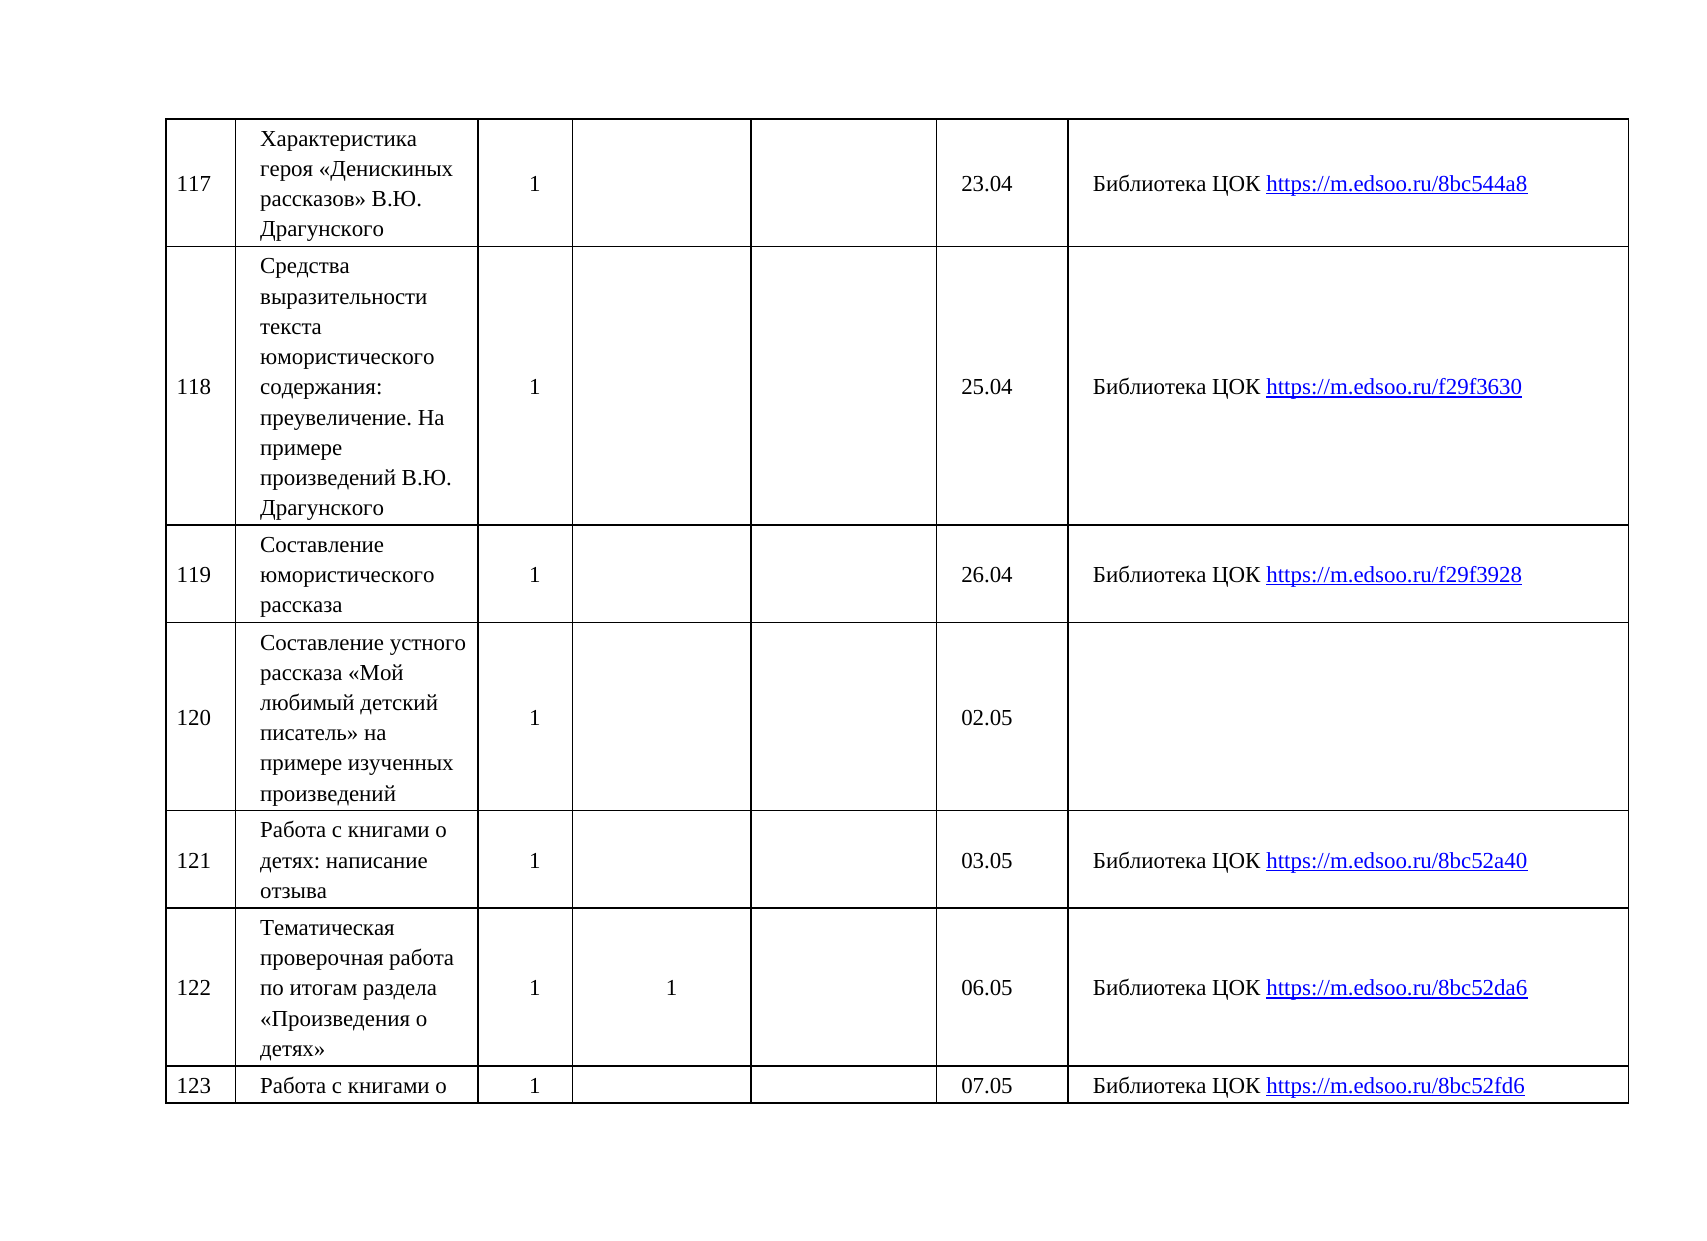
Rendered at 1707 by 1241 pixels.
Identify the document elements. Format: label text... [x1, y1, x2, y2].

table_cell 1 [479, 909, 572, 1065]
table_cell 1 [479, 526, 572, 622]
table_cell 1 [573, 909, 750, 1065]
table_cell [573, 120, 750, 246]
table_cell 119 [167, 526, 235, 622]
table_cell [752, 811, 936, 907]
table_cell Тематическая проверочная работа по итогам раздела «Произведения о детях» [236, 909, 477, 1065]
table_cell [752, 909, 936, 1065]
table_cell 120 [167, 623, 235, 810]
table_cell 117 [167, 120, 235, 246]
table_cell Библиотека ЦОК https://m.edsoo.ru/8bc52da6 [1069, 909, 1628, 1065]
table_cell Работа с книгами о детях: написание отзыва [236, 811, 477, 907]
table_cell Библиотека ЦОК https://m.edsoo.ru/8bc52a40 [1069, 811, 1628, 907]
table_cell 25.04 [937, 247, 1067, 524]
table_cell [573, 623, 750, 810]
table_cell Составление устного рассказа «Мой любимый детский писатель» на примере изученных произведений [236, 623, 477, 810]
table_cell Библиотека ЦОК https://m.edsoo.ru/8bc544a8 [1069, 120, 1628, 246]
table_cell [752, 247, 936, 524]
table_cell [752, 526, 936, 622]
table_cell [573, 247, 750, 524]
table_cell 1 [479, 623, 572, 810]
table_cell Библиотека ЦОК https://m.edsoo.ru/f29f3630 [1069, 247, 1628, 524]
table_cell 07.05 [937, 1067, 1067, 1102]
table_cell Средства выразительности текста юмористического содержания: преувеличение. На примере произведений В.Ю. Драгунского [236, 247, 477, 524]
table_cell 123 [167, 1067, 235, 1102]
table_cell [573, 1067, 750, 1102]
table_cell 06.05 [937, 909, 1067, 1065]
table_cell 03.05 [937, 811, 1067, 907]
table_cell [752, 1067, 936, 1102]
table_cell 1 [479, 247, 572, 524]
table_cell 118 [167, 247, 235, 524]
table_cell [1069, 623, 1628, 810]
table_cell 02.05 [937, 623, 1067, 810]
table_cell 122 [167, 909, 235, 1065]
table_cell [752, 623, 936, 810]
table_cell 1 [479, 811, 572, 907]
table_cell [573, 526, 750, 622]
table_cell 121 [167, 811, 235, 907]
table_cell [1069, 1067, 1628, 1102]
table_cell 26.04 [937, 526, 1067, 622]
table_cell [752, 120, 936, 246]
table_cell Библиотека ЦОК https://m.edsoo.ru/f29f3928 [1069, 526, 1628, 622]
table_cell 1 [479, 1067, 572, 1102]
table_cell [573, 811, 750, 907]
table_cell Характеристика героя «Денискиных рассказов» В.Ю. Драгунского [236, 120, 477, 246]
table_cell 1 [479, 120, 572, 246]
table_cell Составление юмористического рассказа [236, 526, 477, 622]
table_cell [236, 1067, 477, 1102]
table_cell 23.04 [937, 120, 1067, 246]
